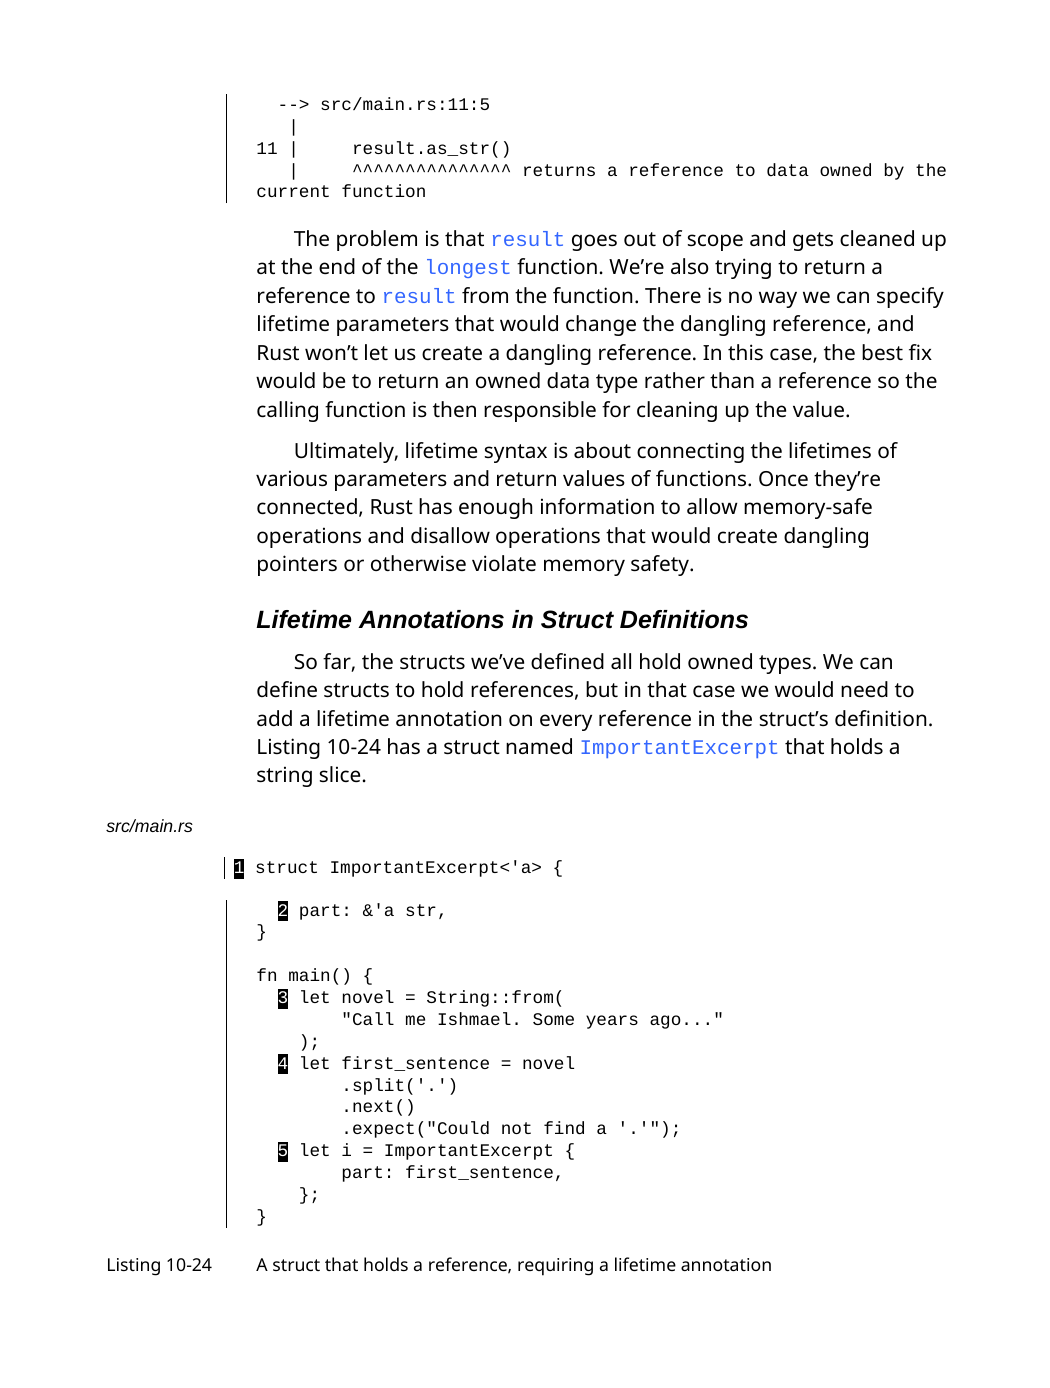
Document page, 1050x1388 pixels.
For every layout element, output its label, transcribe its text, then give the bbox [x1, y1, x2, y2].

text .split('.') [227, 1074, 950, 1096]
text part: first_sentence, [227, 1162, 950, 1184]
text fn main() { [227, 965, 950, 987]
text Ultimately, lifetime syntax is about connecting the lifetimes of various parameters and return values of functions. Once they’re connected, Rust has enough information to allow memory-safe operations and disallow operations that would create dangling pointers or otherwise violate memory safety. [256, 436, 950, 578]
text 1 struct ImportantExcerpt<'a> { [225, 857, 950, 879]
text ); [227, 1031, 950, 1053]
text So far, the structs we’ve defined all hold owned types. We can define structs to hold references, but in that case we would need to add a lifetime annotation on every reference in the struct’s definition. Listing 10-24 has a struct named ImportantExcerpt that holds a string slice. [256, 647, 950, 789]
text "Call me Ishmael. Some years ago..." [227, 1009, 950, 1031]
text 2 part: &'a str, [226, 899, 950, 921]
text | [227, 116, 950, 137]
text } [227, 921, 950, 943]
text current function [227, 181, 950, 203]
list A struct that holds a reference, requiring a lifetime annotation [106, 1253, 950, 1277]
text Lifetime Annotations in Struct Definitions [256, 603, 950, 634]
text | ^^^^^^^^^^^^^^^ returns a reference to data owned by the [227, 159, 950, 181]
text The problem is that result goes out of scope and gets cleaned up at the end of the longest function. We’re also trying to return a reference to result from the function. There is no way we can specify lifetime parameters that would change the dangling reference, and Rust won’t let us create a dangling reference. In this case, the best fix would be to return an owned data type rather than a reference so the calling function is then responsible for cleaning up the value. [256, 224, 950, 423]
text 5 let i = ImportantExcerpt { [227, 1140, 950, 1162]
text .next() [227, 1096, 950, 1118]
text .expect("Could not find a '.'"); [227, 1118, 950, 1140]
text }; [227, 1184, 950, 1206]
text src/main.rs [106, 814, 950, 836]
text 4 let first_sentence = novel [227, 1053, 950, 1074]
text 11 | result.as_str() [227, 137, 950, 159]
text } [227, 1206, 950, 1228]
text --> src/main.rs:11:5 [227, 94, 950, 116]
text 3 let novel = String::from( [227, 987, 950, 1009]
